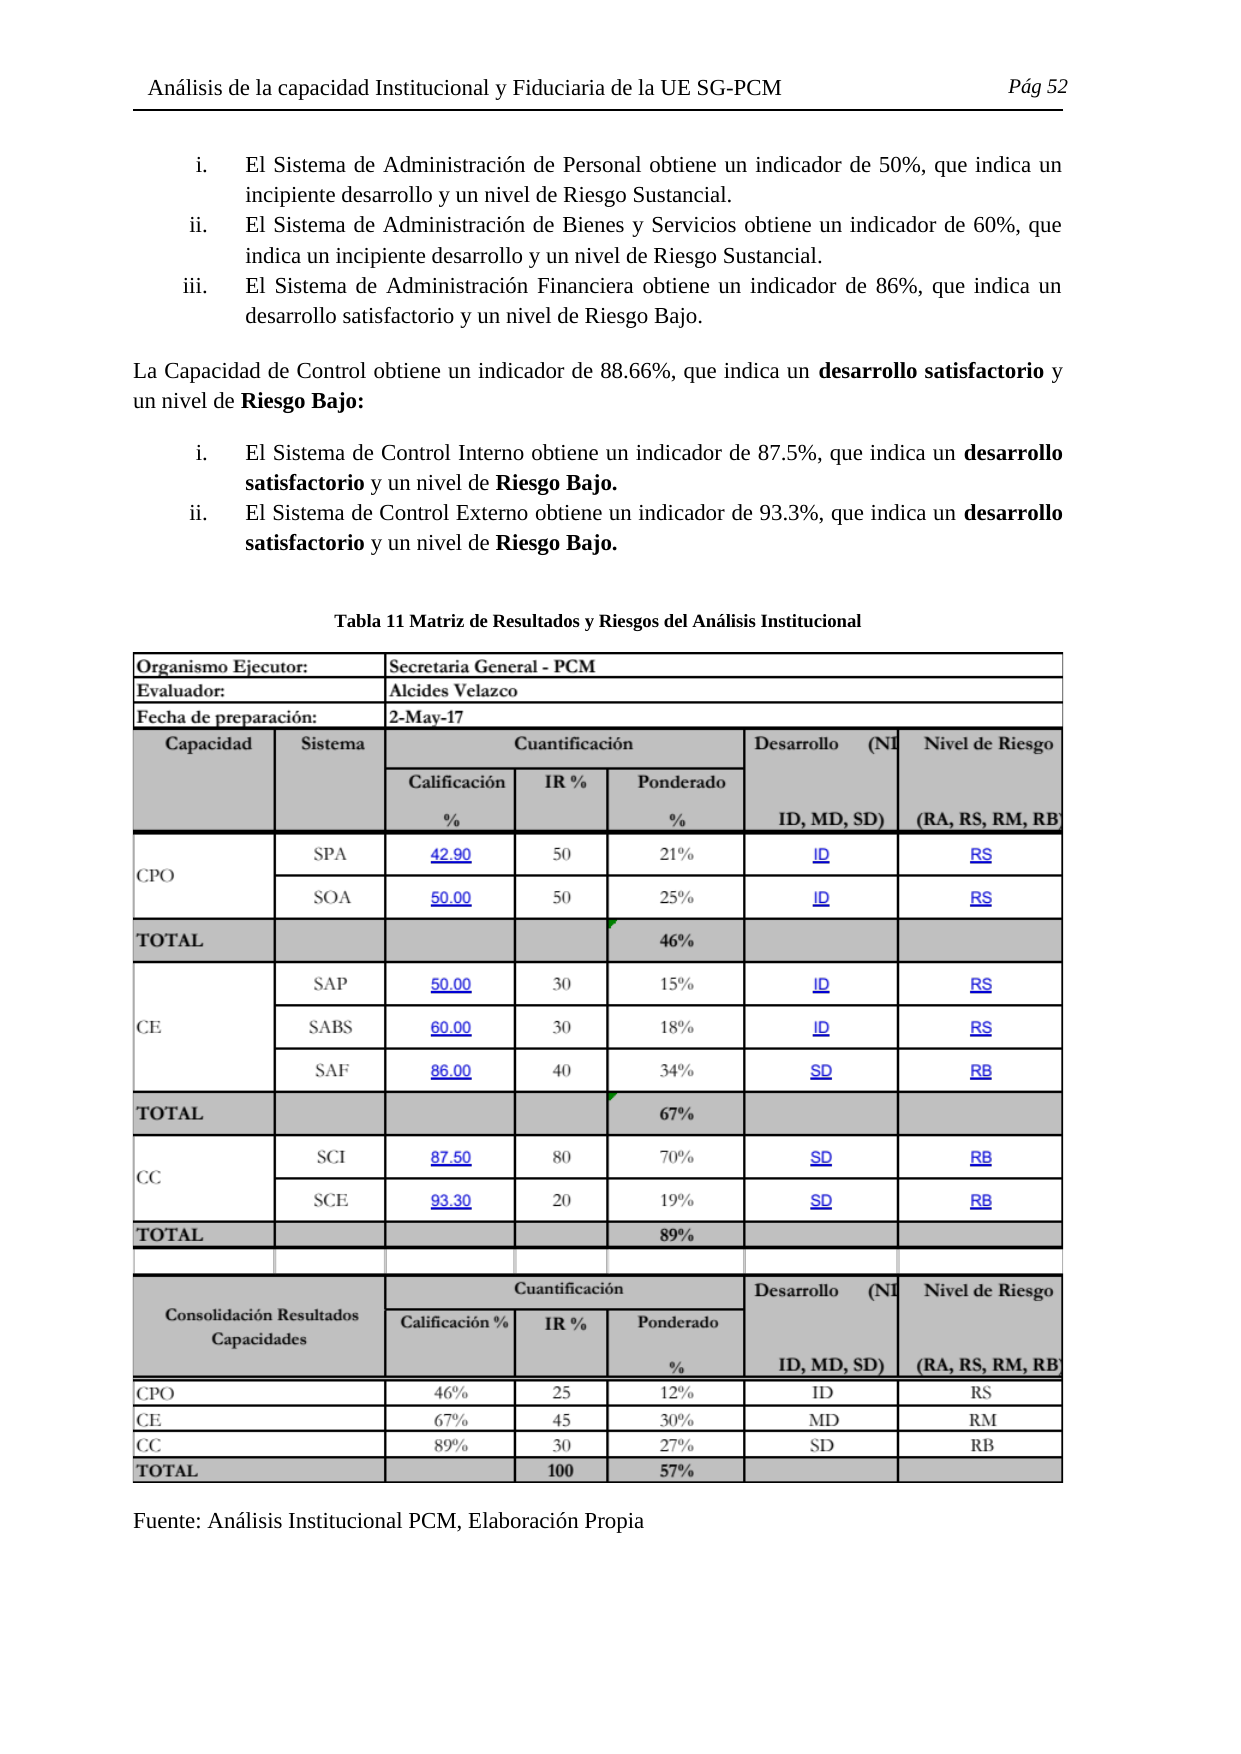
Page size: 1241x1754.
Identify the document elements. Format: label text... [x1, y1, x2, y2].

text Fuente: Análisis Institucional PCM, Elaboración Propia [133, 1507, 1063, 1533]
list El Sistema de Administración de Personal obtiene un indicador de 50%, que indica un incipiente desarrollo y un nivel de Riesgo Sustancial. [208, 151, 1063, 208]
list El Sistema de Control Interno obtiene un indicador de 87.5%, que indica un desarrollo satisfactorio y un nivel de Riesgo Bajo. [208, 438, 1063, 495]
text La Capacidad de Control obtiene un indicador de 88.66%, que indica un desarrollo satisfactorio y un nivel de Riesgo Bajo: [133, 357, 1063, 414]
list El Sistema de Administración Financiera obtiene un indicador de 86%, que indica un desarrollo satisfactorio y un nivel de Riesgo Bajo. [208, 272, 1063, 328]
list El Sistema de Control Externo obtiene un indicador de 93.3%, que indica un desarrollo satisfactorio y un nivel de Riesgo Bajo. [208, 499, 1063, 556]
list El Sistema de Administración de Bienes y Servicios obtiene un indicador de 60%, que indica un incipiente desarrollo y un nivel de Riesgo Sustancial. [208, 211, 1063, 268]
